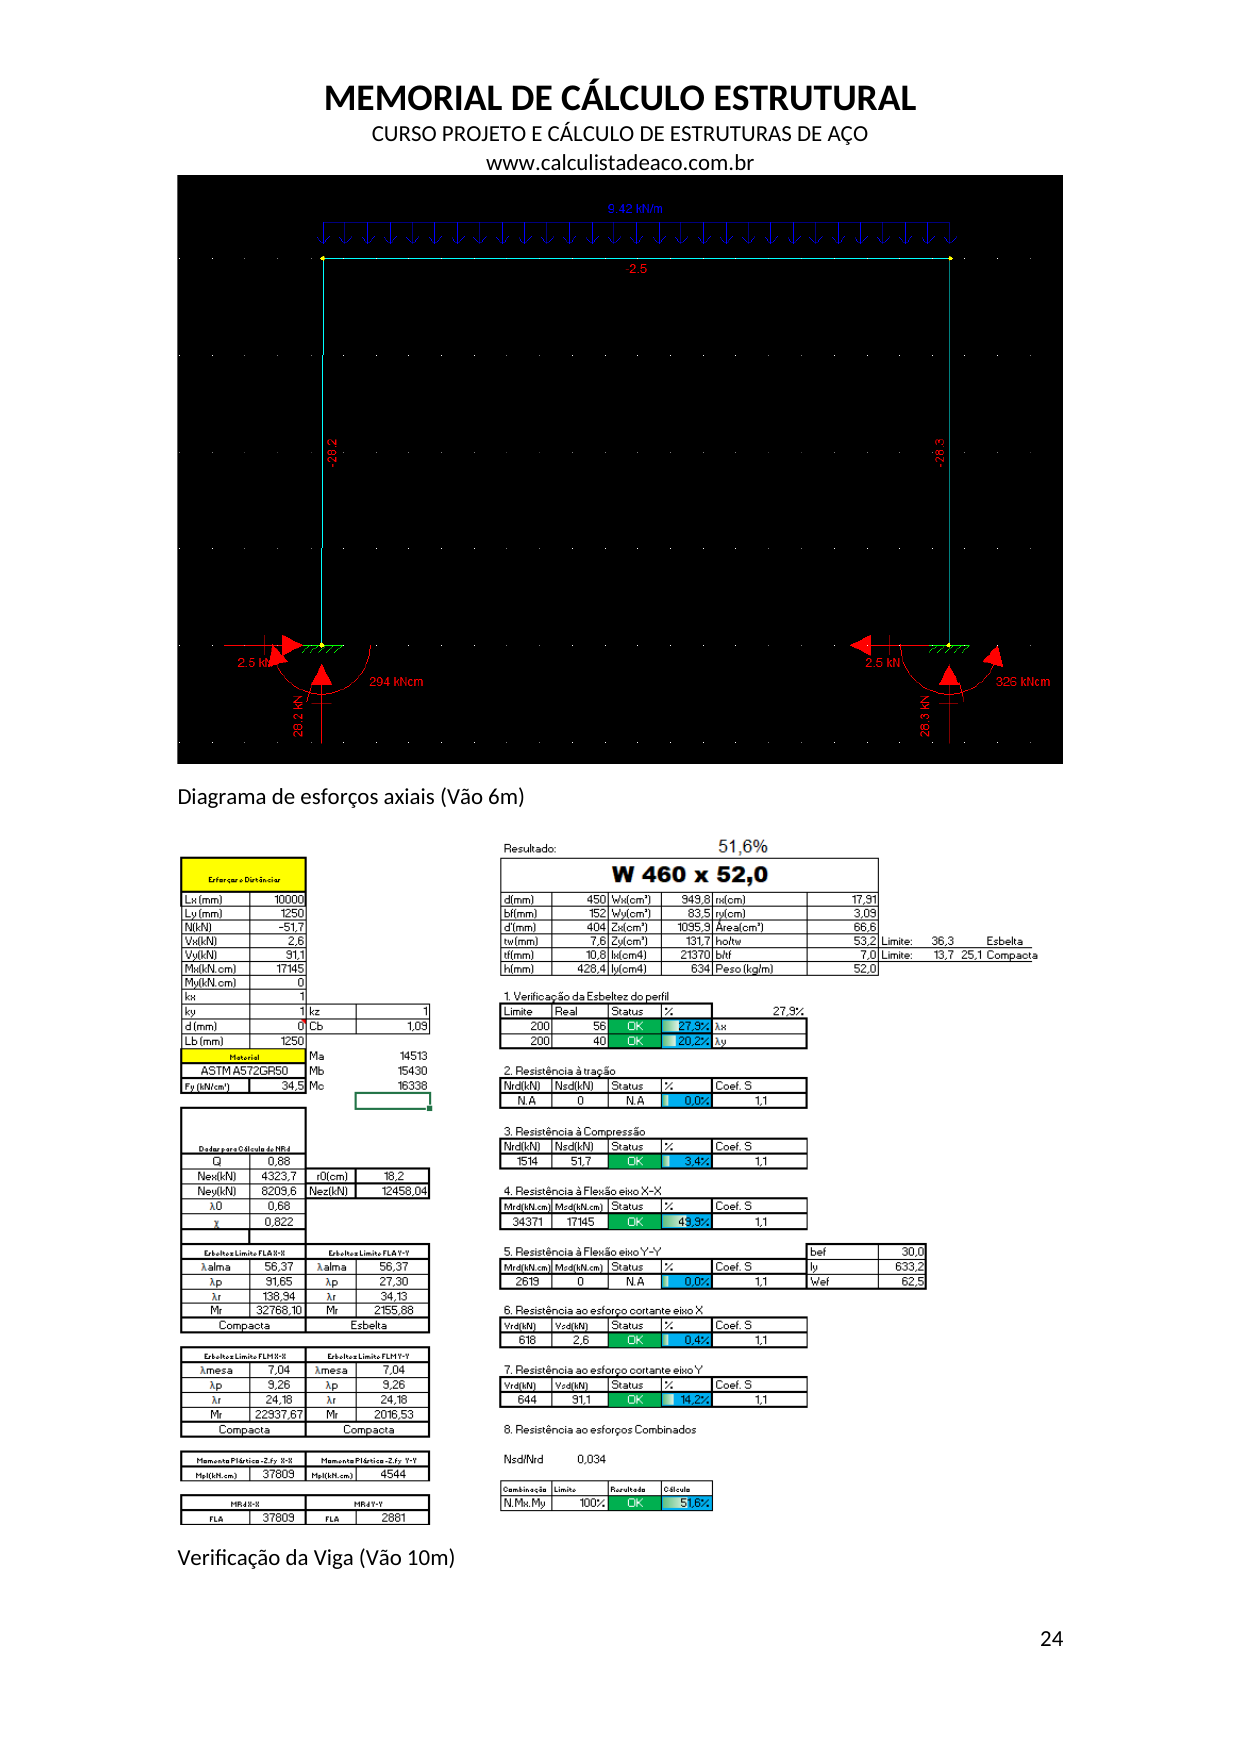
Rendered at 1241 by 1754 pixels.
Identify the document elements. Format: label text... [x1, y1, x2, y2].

text Verificação da Viga (Vão 10m) [177, 1543, 1063, 1572]
picture [177, 175, 1063, 764]
picture [177, 828, 1063, 1525]
text Diagrama de esforços axiais (Vão 6m) [177, 782, 1063, 810]
